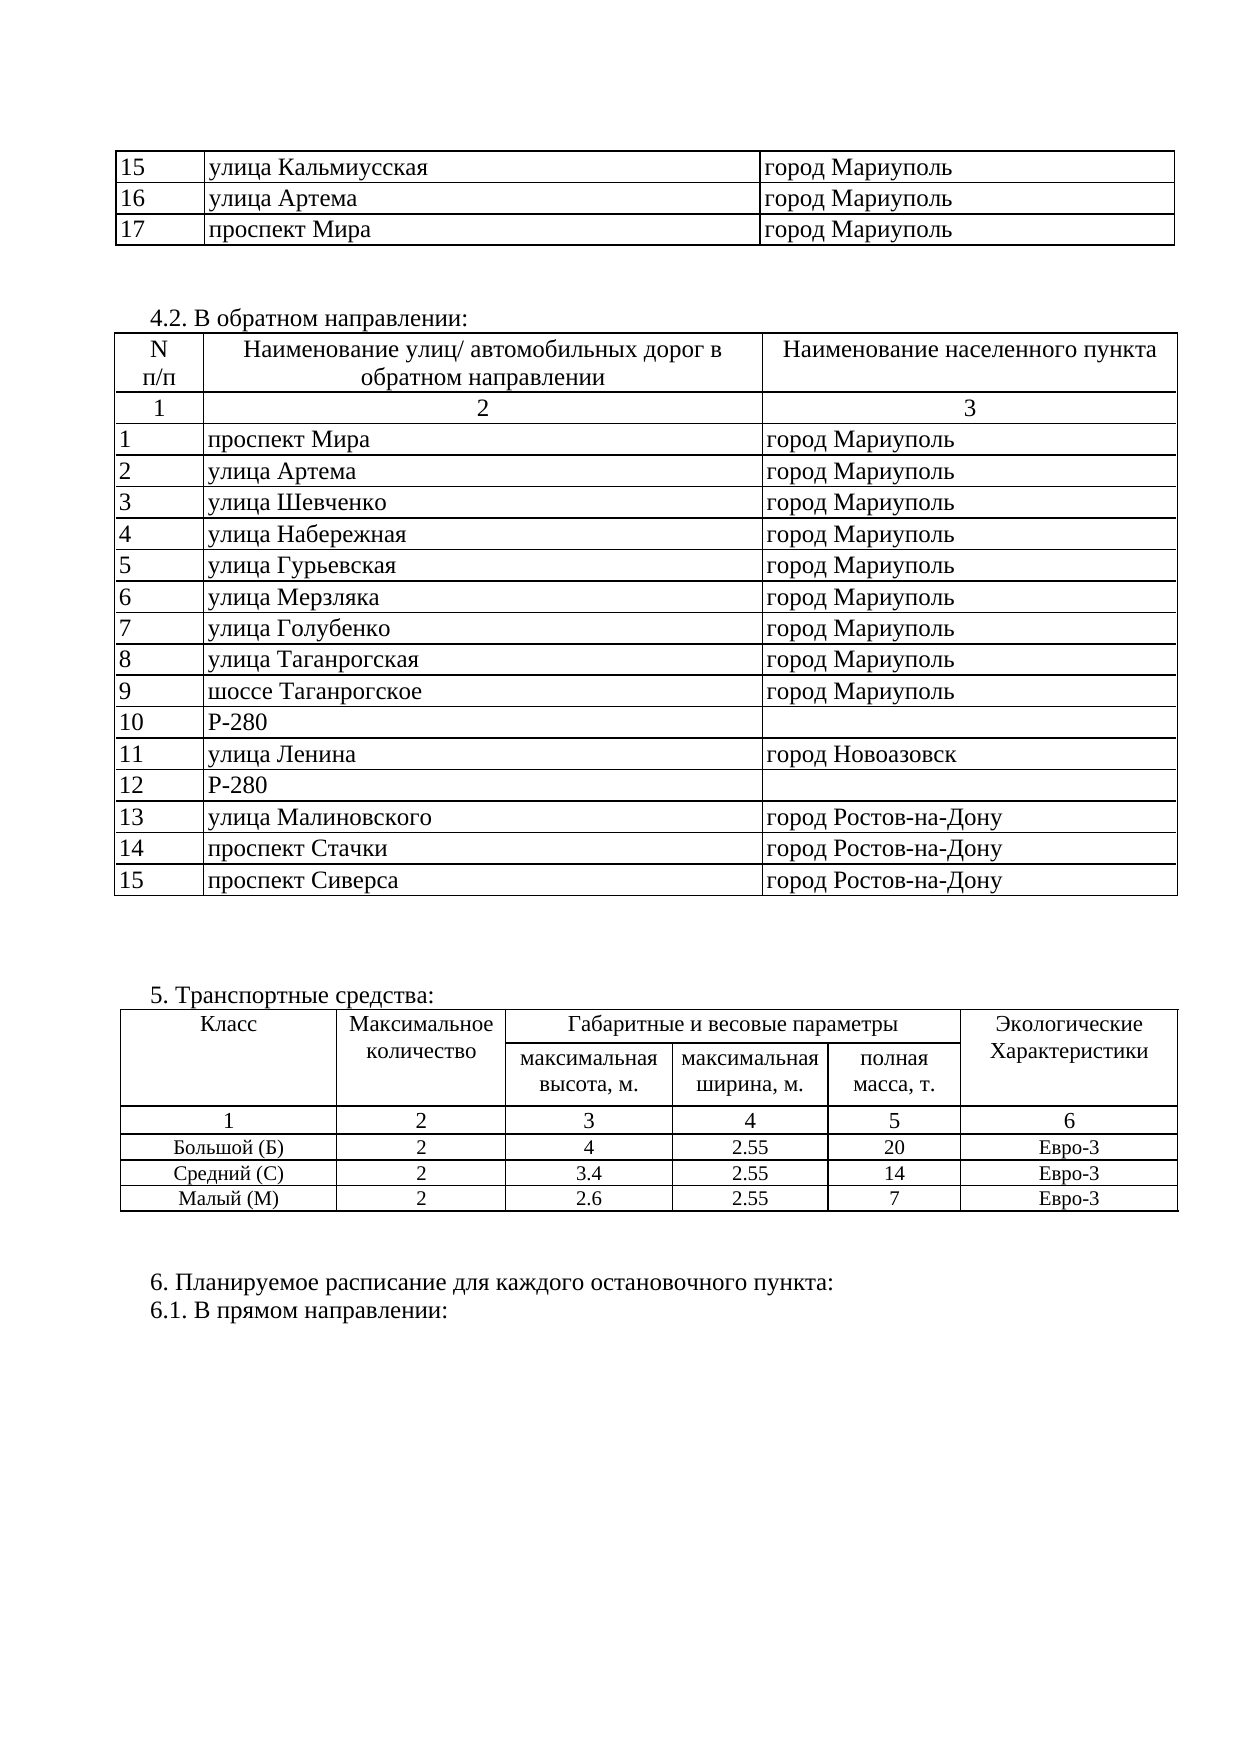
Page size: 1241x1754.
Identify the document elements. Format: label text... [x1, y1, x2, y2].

table_cell Малый (М) [121, 1186, 336, 1210]
table_cell 7 [829, 1186, 960, 1210]
table_cell 1 [115, 392, 203, 423]
table_cell проспект Мира [204, 424, 762, 454]
table_cell город Ростов-на-Дону [763, 800, 1177, 832]
table_cell город Мариуполь [763, 611, 1177, 643]
table_cell улица Ленина [204, 739, 762, 769]
table_cell улица Малиновского [204, 802, 762, 832]
table_cell город Мариуполь [763, 643, 1177, 674]
table_cell 4 [506, 1135, 672, 1159]
table_cell 2.6 [506, 1186, 672, 1210]
table_cell город Мариуполь [763, 454, 1177, 486]
table_cell 2 [337, 1161, 505, 1184]
table_header Экологические Характеристики [961, 1010, 1177, 1105]
table_cell 2.55 [673, 1135, 827, 1159]
table_cell город Мариуполь [763, 549, 1177, 580]
table_cell 17 [117, 215, 204, 244]
table_header Габаритные и весовые параметры [506, 1010, 960, 1042]
table_cell 2 [115, 455, 203, 486]
table_cell город Ростов-на-Дону [763, 832, 1177, 863]
table_cell 6 [961, 1107, 1177, 1133]
text 4.2. В обратном направлении: [150, 303, 1090, 332]
text 6. Планируемое расписание для каждого остановочного пункта: [150, 1267, 1090, 1296]
table_cell Евро-3 [961, 1186, 1177, 1210]
table_cell 3.4 [506, 1161, 672, 1184]
table_cell проспект Сиверса [204, 865, 762, 894]
table_cell полная масса, т. [829, 1044, 960, 1105]
table_cell 1 [121, 1107, 336, 1133]
table_cell проспект Стачки [204, 833, 762, 863]
table_cell 2.55 [673, 1186, 827, 1210]
table_cell город Мариуполь [761, 183, 1174, 213]
table_cell 5 [115, 550, 203, 580]
table_cell 15 [117, 152, 204, 181]
table_cell улица Гурьевская [204, 550, 762, 580]
table_cell [763, 706, 1177, 737]
table_cell Средний (С) [121, 1161, 336, 1184]
table_cell улица Голубенко [204, 613, 762, 643]
table_cell 8 [115, 644, 203, 674]
table_cell 3 [506, 1107, 672, 1133]
table_header Максимальное количество [337, 1010, 505, 1105]
table_cell 6 [115, 581, 203, 611]
table_cell максимальная ширина, м. [673, 1044, 827, 1105]
table_cell город Мариуполь [763, 674, 1177, 706]
table_cell 3 [763, 391, 1177, 423]
table_cell Евро-3 [961, 1161, 1177, 1184]
table_cell улица Набережная [204, 519, 762, 548]
table_cell проспект Мира [205, 215, 759, 244]
table_cell 2 [337, 1107, 505, 1133]
table_cell улица Артема [205, 183, 759, 213]
table_cell 4 [115, 518, 203, 548]
table_cell Р-280 [204, 770, 762, 800]
table_cell город Мариуполь [763, 486, 1177, 517]
table_cell город Ростов-на-Дону [763, 863, 1177, 894]
table_cell 9 [115, 675, 203, 706]
table_cell улица Кальмиусская [205, 152, 759, 181]
table_cell 5 [829, 1107, 960, 1133]
table_cell 2 [337, 1135, 505, 1159]
table_cell 16 [117, 183, 204, 213]
table_header Наименование населенного пункта [763, 334, 1177, 391]
table_header Класс [121, 1010, 336, 1105]
table_cell 4 [673, 1107, 827, 1133]
table_cell Большой (Б) [121, 1135, 336, 1159]
table_cell Р-280 [204, 707, 762, 737]
table_cell город Мариуполь [761, 215, 1174, 244]
table_cell город Мариуполь [763, 423, 1177, 454]
table_cell 20 [829, 1135, 960, 1159]
table_cell 1 [115, 424, 203, 454]
table_cell 12 [115, 770, 203, 800]
table_cell 10 [115, 707, 203, 737]
table_cell [763, 769, 1177, 800]
table_cell город Мариуполь [761, 152, 1174, 181]
table_cell улица Шевченко [204, 487, 762, 517]
table_cell 14 [115, 833, 203, 863]
table_header N п/п [115, 334, 203, 391]
table_cell 2 [337, 1186, 505, 1210]
table_cell 13 [115, 801, 203, 832]
text 6.1. В прямом направлении: [150, 1296, 1090, 1324]
table_cell улица Мерзляка [204, 582, 762, 611]
table_cell город Новоазовск [763, 737, 1177, 769]
table_header Наименование улиц/ автомобильных дорог в обратном направлении [204, 334, 762, 391]
table_cell 2.55 [673, 1161, 827, 1184]
table_cell Евро-3 [961, 1135, 1177, 1159]
table_cell 15 [115, 864, 203, 894]
table_cell шоссе Таганрогское [204, 676, 762, 706]
text 5. Транспортные средства: [150, 980, 1090, 1009]
table_cell 3 [115, 487, 203, 517]
table_cell улица Артема [204, 456, 762, 486]
table_cell 7 [115, 613, 203, 643]
table_cell максимальная высота, м. [506, 1044, 672, 1105]
table_cell улица Таганрогская [204, 645, 762, 674]
table_cell 2 [204, 393, 762, 423]
table_cell город Мариуполь [763, 580, 1177, 611]
table_cell 14 [829, 1161, 960, 1184]
table_cell 11 [115, 738, 203, 769]
table_cell город Мариуполь [763, 517, 1177, 548]
